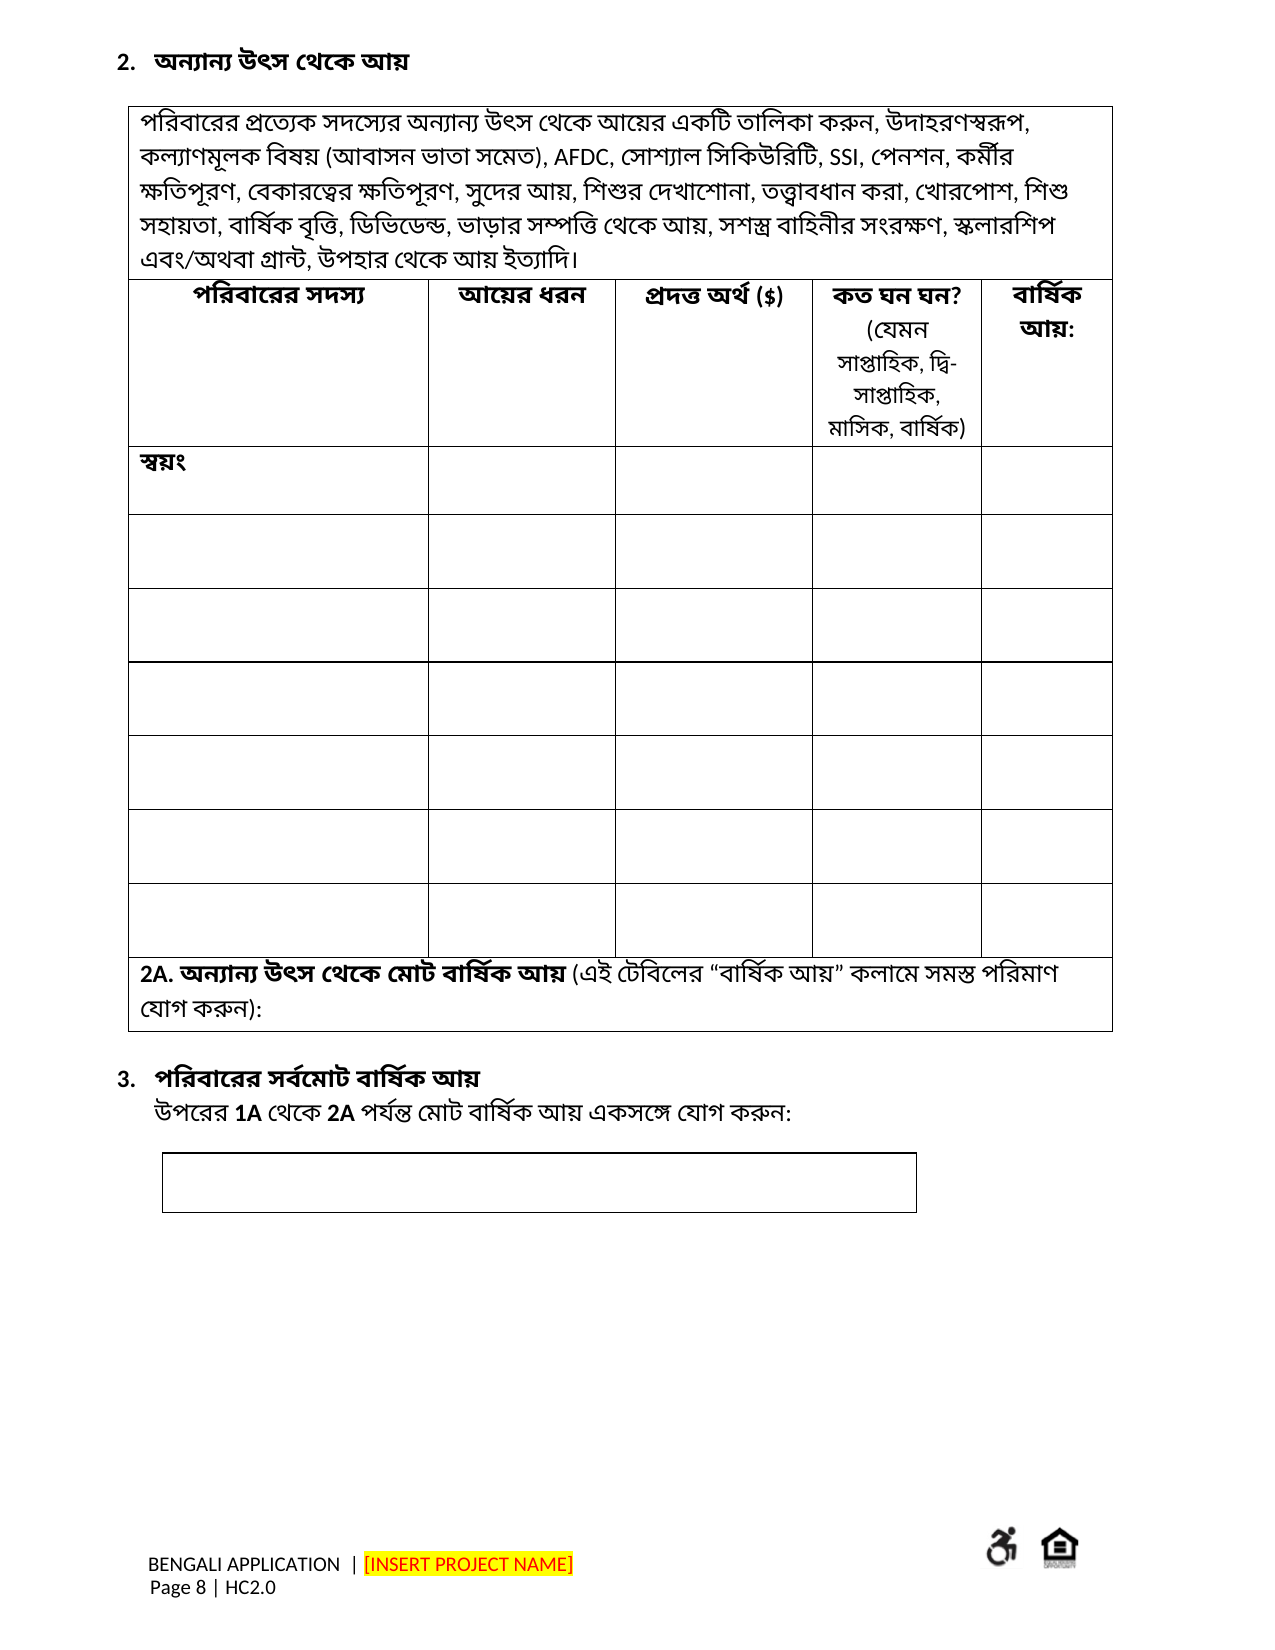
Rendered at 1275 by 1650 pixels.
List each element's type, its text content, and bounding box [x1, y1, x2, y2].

table_cell [982, 589, 1112, 661]
text উপরের 1A থেকে 2A পর্যন্ত মোট বার্ষিক আয় একসঙ্গে যোগ করুন: [154, 1097, 1142, 1132]
table_cell [982, 736, 1112, 809]
table_cell [616, 447, 812, 513]
table_cell [813, 736, 981, 809]
table_cell [982, 515, 1112, 587]
table_cell [129, 515, 428, 587]
table_cell [813, 810, 981, 883]
table_cell প্রদত্ত অর্থ ($) [616, 280, 812, 446]
table_cell [429, 589, 615, 661]
table_cell [129, 736, 428, 809]
table_cell [982, 810, 1112, 883]
table_cell [429, 663, 615, 735]
table_cell [129, 810, 428, 883]
table_cell [982, 447, 1112, 513]
table_cell 2A. অন্যান্য উৎস থেকে মোট বার্ষিক আয় (এই টেবিলের “বার্ষিক আয়” কলামে সমস্ত পরিমাণ যোগ করুন): [129, 958, 1112, 1031]
table_cell [129, 663, 428, 735]
list পরিবারের সর্বমোট বার্ষিক আয় [117, 1063, 1142, 1097]
table_cell [982, 663, 1112, 735]
table_cell [813, 884, 981, 957]
table_cell [982, 884, 1112, 957]
table_cell [813, 663, 981, 735]
table_cell [616, 663, 812, 735]
table_cell [813, 515, 981, 587]
table_cell [129, 884, 428, 957]
picture [978, 1523, 1024, 1569]
table_cell [616, 884, 812, 957]
table_cell স্বয়ং [129, 447, 428, 513]
table_cell [129, 589, 428, 661]
table_cell বার্ষিক আয়: [982, 280, 1112, 446]
table_cell [429, 447, 615, 513]
table_cell [429, 810, 615, 883]
table_cell [616, 589, 812, 661]
table_header পরিবারের প্রত্যেক সদস্যের অন্যান্য উৎস থেকে আয়ের একটি তালিকা করুন, উদাহরণস্বরূপ, কল্যাণমূলক বিষয় (আবাসন ভাতা সমেত), AFDC, সোশ্যাল সিকিউরিটি, SSI, পেনশন, কর্মীর ক্ষতিপূরণ, বেকারত্বের ক্ষতিপূরণ, সুদের আয়, শিশুর দেখাশোনা, তত্ত্বাবধান করা, খোরপোশ, শিশু সহায়তা, বার্ষিক বৃত্তি, ডিভিডেন্ড, ভাড়ার সম্পত্তি থেকে আয়, সশস্ত্র বাহিনীর সংরক্ষণ, স্কলারশিপ এবং/অথবা গ্রান্ট, উপহার থেকে আয় ইত্যাদি। [129, 107, 1112, 279]
table_cell [616, 736, 812, 809]
list অন্যান্য উৎস থেকে আয় [117, 46, 1142, 80]
picture [1038, 1524, 1080, 1570]
table_cell [429, 736, 615, 809]
table_cell [616, 515, 812, 587]
table_cell [429, 884, 615, 957]
table_cell আয়ের ধরন [429, 280, 615, 446]
table_cell [813, 589, 981, 661]
table_cell কত ঘন ঘন? (যেমন সাপ্তাহিক, দ্বি-সাপ্তাহিক, মাসিক, বার্ষিক) [813, 280, 981, 446]
table_cell [429, 515, 615, 587]
table_cell [813, 447, 981, 513]
table_cell [616, 810, 812, 883]
table_cell পরিবারের সদস্য [129, 280, 428, 446]
